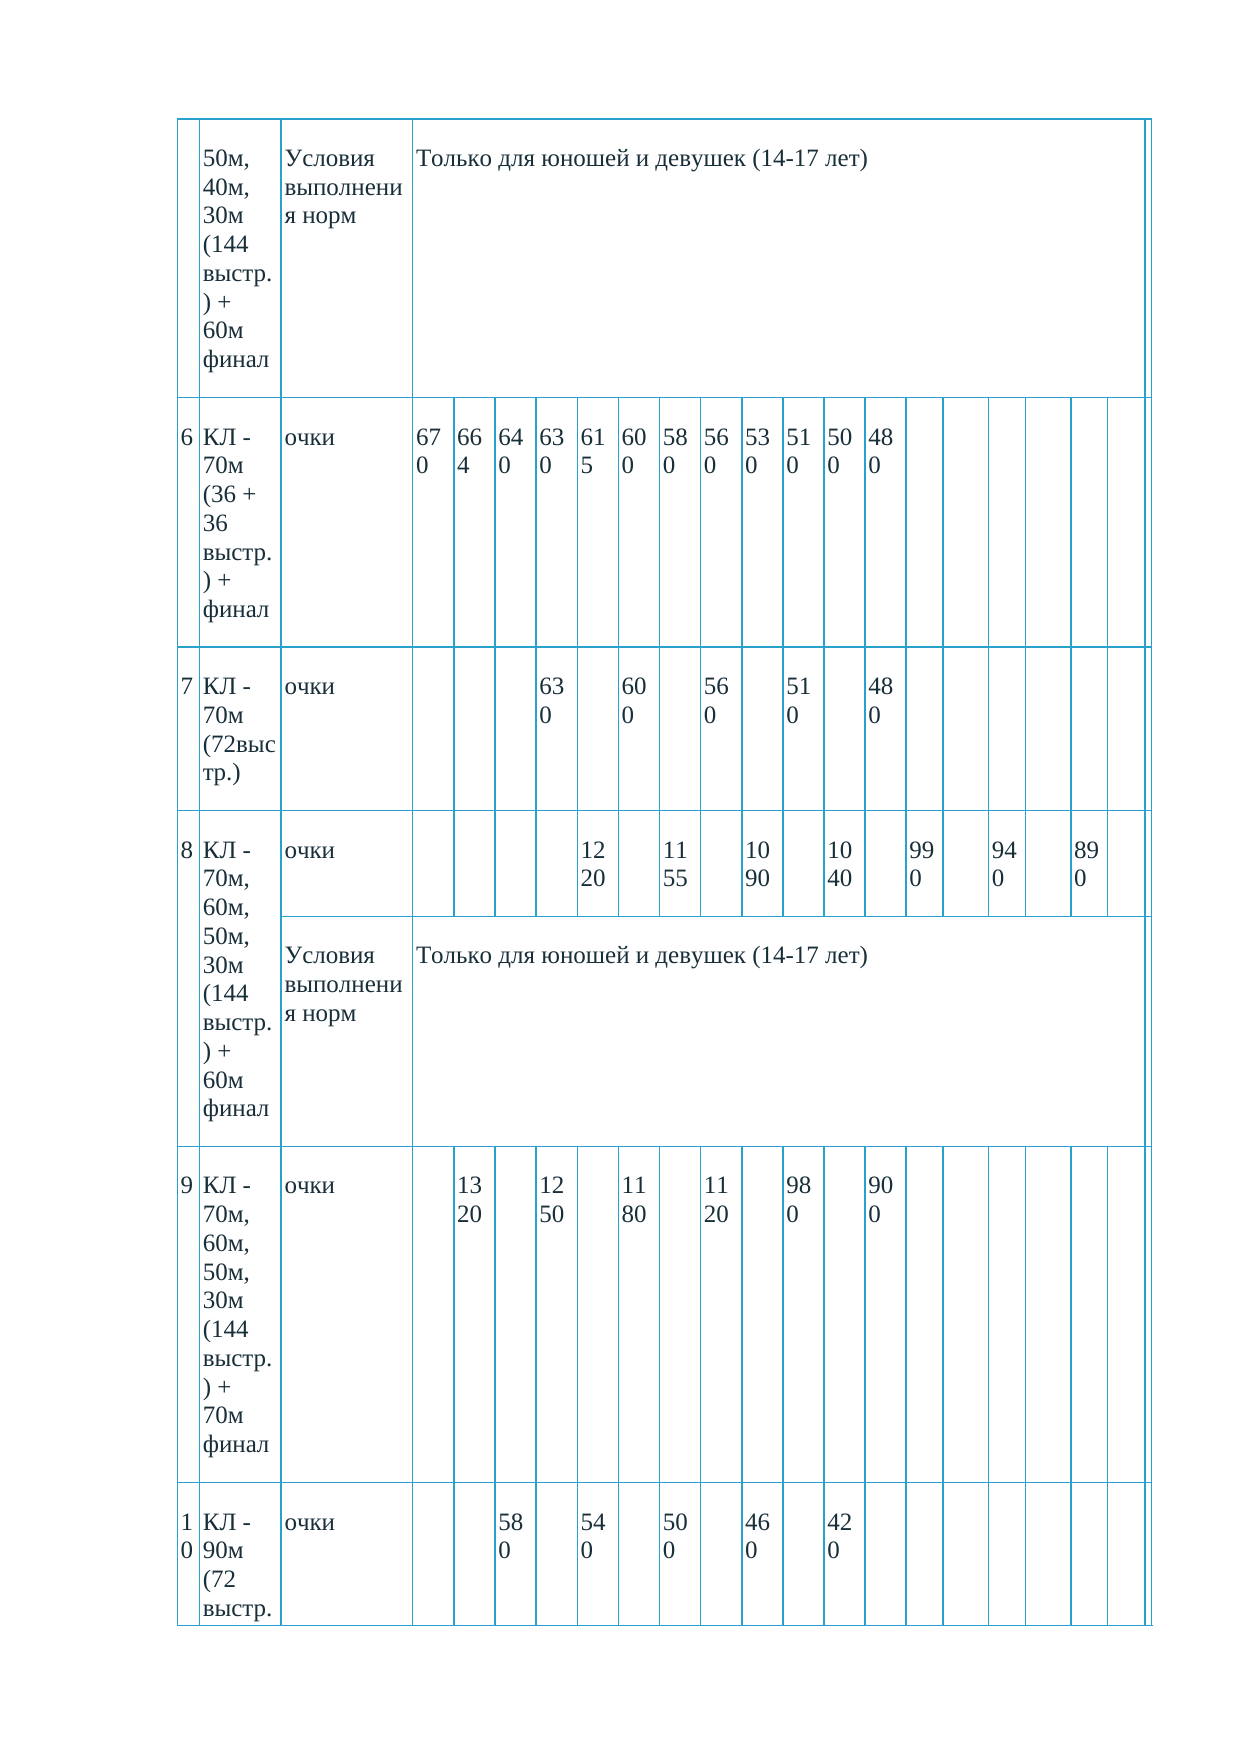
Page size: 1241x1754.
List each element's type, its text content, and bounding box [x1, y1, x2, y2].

table_cell 1040 [825, 811, 864, 916]
table_cell 580 [660, 398, 700, 646]
table_cell 630 [537, 648, 577, 810]
table_cell очки [282, 1147, 412, 1482]
table_cell 530 [743, 398, 782, 646]
table_cell [1146, 398, 1151, 646]
table_cell [1026, 1147, 1070, 1482]
table_cell 600 [619, 648, 659, 810]
table_cell 900 [866, 1147, 905, 1482]
table_cell [413, 648, 453, 810]
table_cell 1155 [660, 811, 700, 916]
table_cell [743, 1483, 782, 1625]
table_cell 540 [578, 1483, 618, 1625]
table_cell 510 [784, 648, 823, 810]
table_cell [825, 1147, 864, 1482]
table_cell [578, 1147, 618, 1482]
table_cell 10 [178, 1483, 199, 1625]
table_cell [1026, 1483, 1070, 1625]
table_cell 640 [496, 398, 535, 646]
table_cell [1108, 811, 1144, 916]
table_cell 9 [178, 1147, 199, 1482]
table_cell 600 [619, 398, 659, 646]
table_cell [413, 1147, 453, 1482]
table_cell КЛ - 70м, 60м, 50м, 30м (144 выстр.) + 70м финал [200, 1147, 280, 1482]
table_cell [989, 1147, 1025, 1482]
table_cell [537, 811, 577, 916]
table_cell [944, 398, 988, 646]
table_cell 615 [578, 398, 618, 646]
table_cell Условия выполнения норм [282, 917, 412, 1146]
table_cell [944, 1147, 988, 1482]
table_cell Только для юношей и девушек (14-17 лет) [413, 917, 1144, 1146]
table_cell 560 [701, 648, 741, 810]
table_cell 1320 [455, 1147, 494, 1482]
table_cell [907, 398, 942, 646]
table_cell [200, 1483, 280, 1625]
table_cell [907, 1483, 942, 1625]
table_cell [200, 120, 280, 397]
table_cell 8 [178, 811, 199, 1146]
table_cell [1108, 398, 1144, 646]
table_cell [1026, 648, 1070, 810]
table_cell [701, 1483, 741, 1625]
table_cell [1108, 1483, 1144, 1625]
table_cell [496, 1147, 535, 1482]
table_cell [496, 811, 535, 916]
table_cell [619, 811, 659, 916]
table_cell [455, 648, 494, 810]
table_cell 480 [866, 398, 905, 646]
table_cell [1146, 917, 1151, 1146]
table_cell 940 [989, 811, 1025, 916]
table_cell [537, 1483, 577, 1625]
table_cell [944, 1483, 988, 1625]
table_cell 1180 [619, 1147, 659, 1482]
table_cell [455, 811, 494, 916]
table_cell очки [282, 398, 412, 646]
table_cell КЛ - 70м, 60м, 50м, 30м (144 выстр.) + 60м финал [200, 811, 280, 1146]
table_cell [1146, 648, 1151, 810]
table_cell 1220 [578, 811, 618, 916]
table_cell [907, 1147, 942, 1482]
table_cell 630 [537, 398, 577, 646]
table_cell 7 [178, 648, 199, 810]
table_cell [1108, 648, 1144, 810]
table_cell очки [282, 811, 412, 916]
table_cell [1072, 398, 1107, 646]
table_cell КЛ - 70м (72выстр.) [200, 648, 280, 810]
table_cell КЛ - 70м (36 + 36 выстр.) + финал [200, 398, 280, 646]
table_cell [825, 648, 864, 810]
table_cell [1026, 398, 1070, 646]
table_cell [944, 648, 988, 810]
table_cell [660, 1147, 700, 1482]
table_cell [496, 648, 535, 810]
table_cell [1026, 811, 1070, 916]
table_cell [413, 1483, 453, 1625]
table_cell [1108, 1147, 1144, 1482]
table_cell [944, 811, 988, 916]
table_cell [619, 1483, 659, 1625]
table_cell [907, 648, 942, 810]
table_cell очки [282, 648, 412, 810]
table_cell 1120 [701, 1147, 741, 1482]
table_cell [1072, 648, 1107, 810]
table_cell Только для юношей и девушек (14-17 лет) [413, 120, 1144, 397]
table_cell 890 [1072, 811, 1107, 916]
table_cell 664 [455, 398, 494, 646]
table_cell 500 [825, 398, 864, 646]
table_cell [1146, 811, 1151, 916]
table_cell [701, 811, 741, 916]
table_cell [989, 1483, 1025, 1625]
table_cell 1090 [743, 811, 782, 916]
table_cell [989, 648, 1025, 810]
table_cell [1146, 120, 1151, 397]
table_cell Условия выполнения норм [282, 120, 412, 397]
table_cell 1250 [537, 1147, 577, 1482]
table_cell 510 [784, 398, 823, 646]
table_cell [455, 1483, 494, 1625]
table_cell 6 [178, 398, 199, 646]
table_cell 580 [496, 1483, 535, 1625]
table_cell [578, 648, 618, 810]
table_cell 5 [178, 120, 199, 397]
table_cell 990 [907, 811, 942, 916]
table_cell [743, 1147, 782, 1482]
table_cell [1072, 1147, 1107, 1482]
table_cell 480 [866, 648, 905, 810]
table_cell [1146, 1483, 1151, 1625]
table_cell [660, 648, 700, 810]
table_cell [413, 811, 453, 916]
table_cell [743, 648, 782, 810]
table_cell [989, 398, 1025, 646]
table_cell [784, 811, 823, 916]
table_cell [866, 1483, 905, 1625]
table_cell [866, 811, 905, 916]
table_cell [1146, 1147, 1151, 1482]
table_cell 980 [784, 1147, 823, 1482]
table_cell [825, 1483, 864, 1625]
table_cell 500 [660, 1483, 700, 1625]
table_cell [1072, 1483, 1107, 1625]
table_cell 560 [701, 398, 741, 646]
table_cell 670 [413, 398, 453, 646]
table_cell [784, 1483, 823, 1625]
table_cell очки [282, 1483, 412, 1625]
